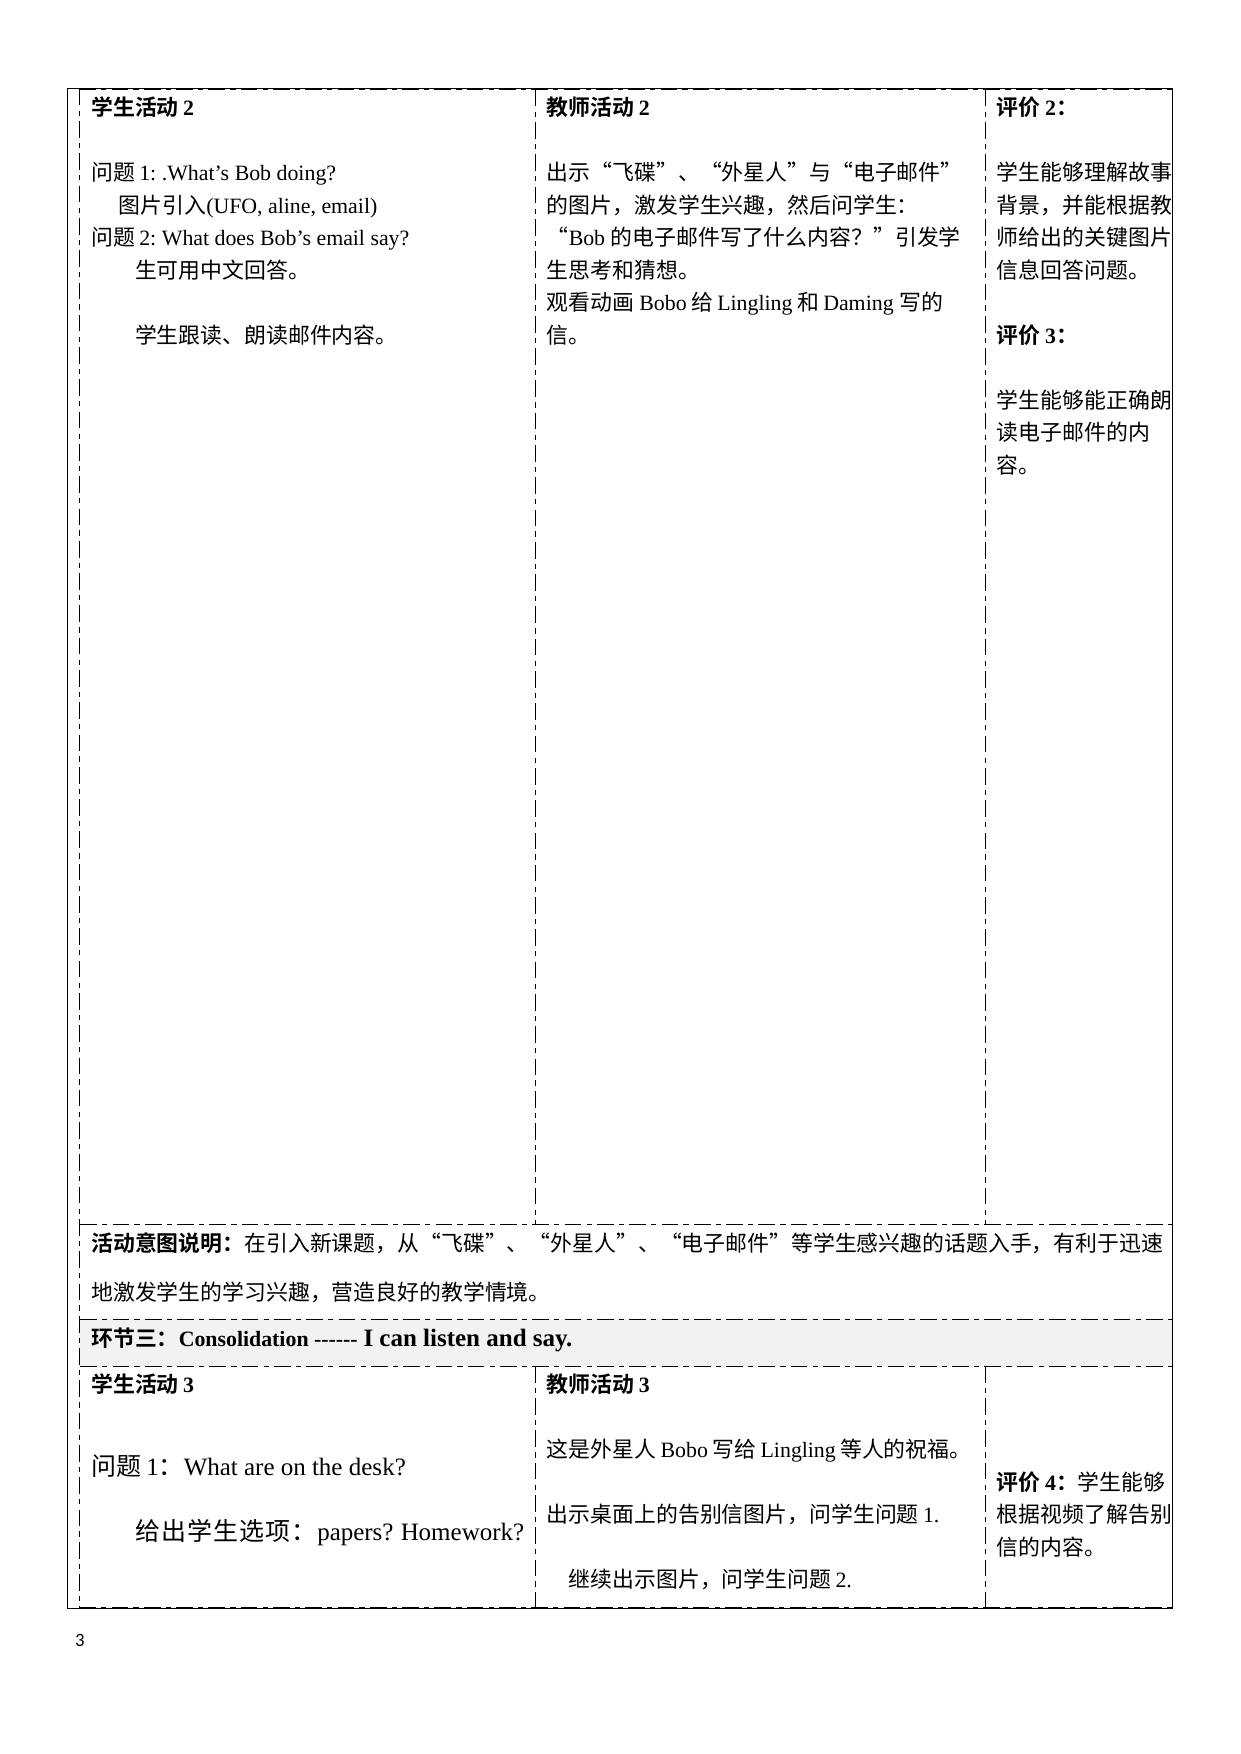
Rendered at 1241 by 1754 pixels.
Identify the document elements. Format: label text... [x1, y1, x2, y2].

table_cell 学习活动设计 [68, 89, 1172, 1608]
